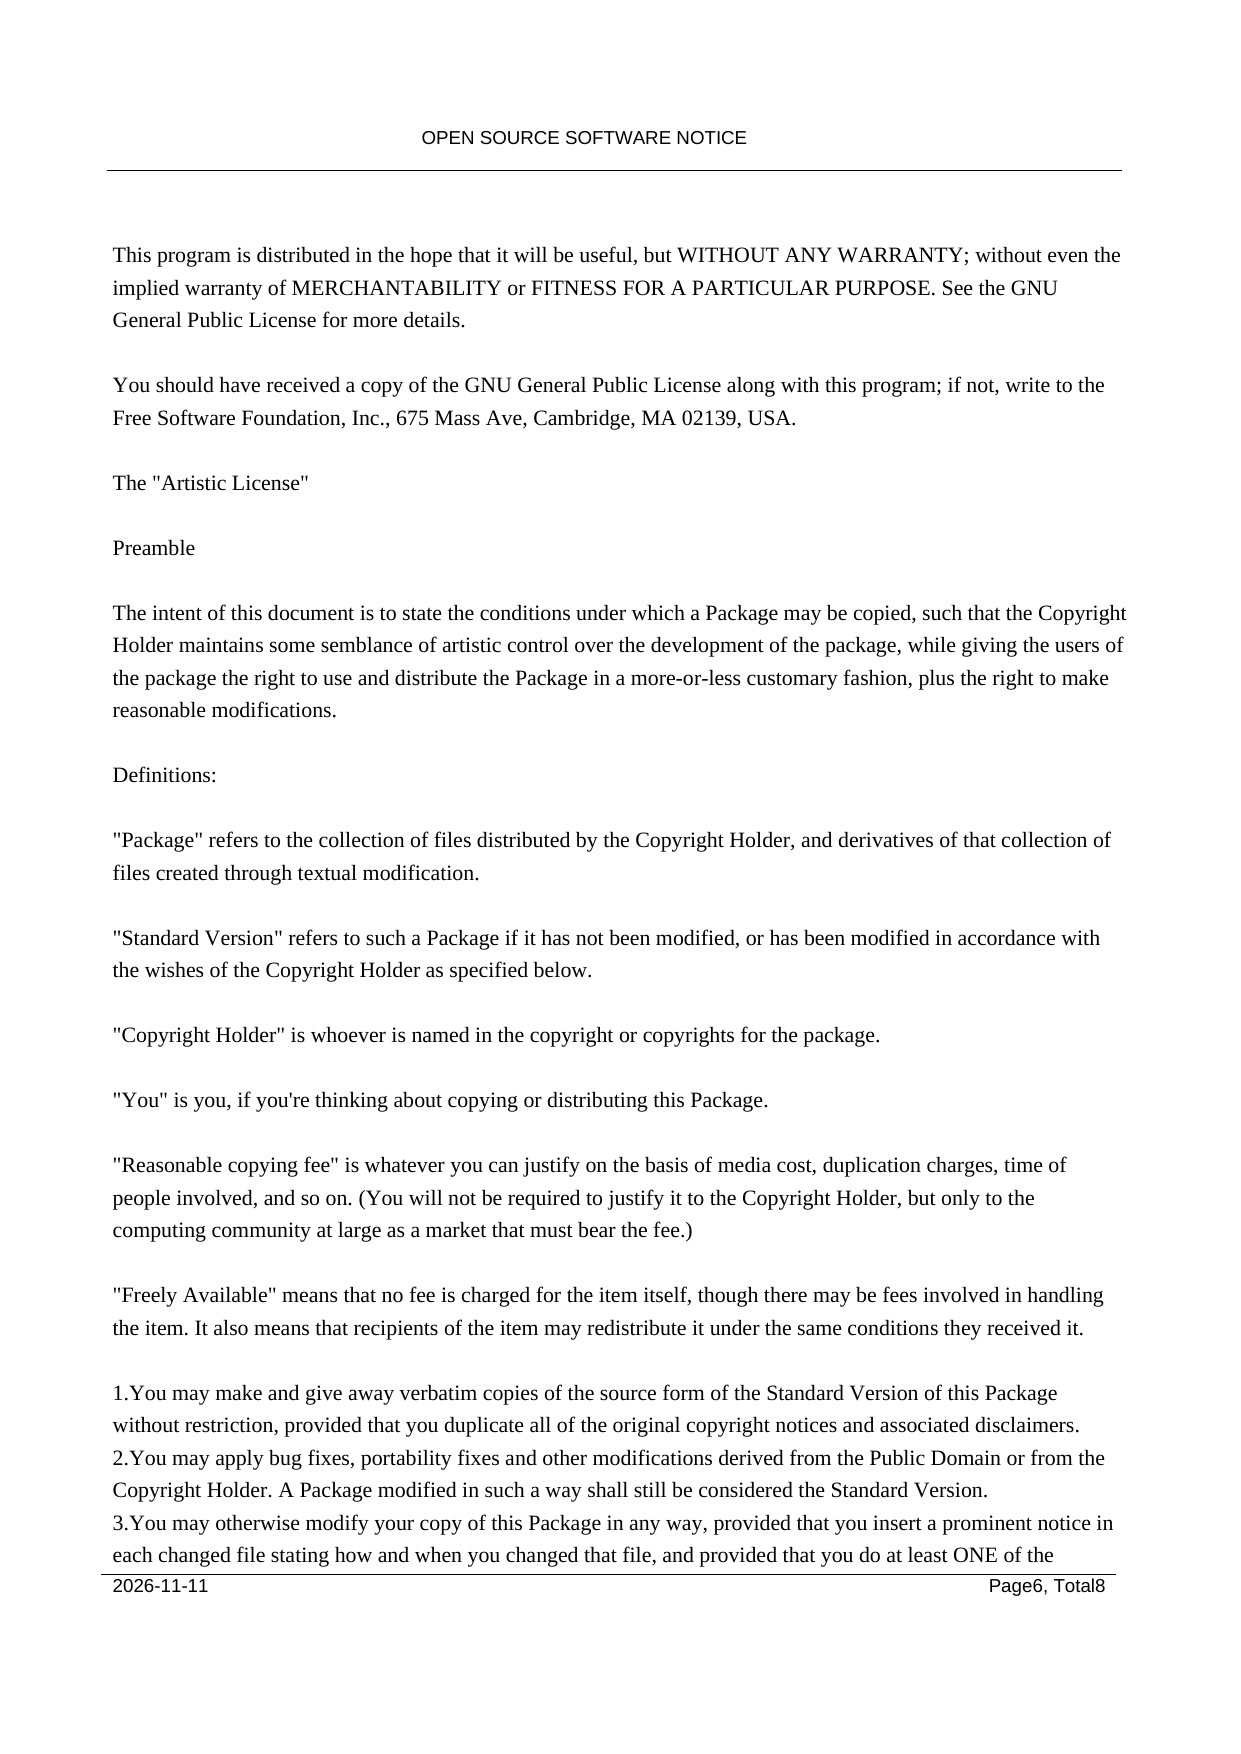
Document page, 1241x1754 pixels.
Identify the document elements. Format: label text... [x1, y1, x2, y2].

text 2.You may apply bug fixes, portability fixes and other modifications derived from the Public Domain or from the Copyright Holder. A Package modified in such a way shall still be considered the Standard Version. [112, 1441, 1128, 1506]
text "Package" refers to the collection of files distributed by the Copyright Holder, and derivatives of that collection of files created through textual modification. [112, 824, 1128, 889]
text 1.You may make and give away verbatim copies of the source form of the Standard Version of this Package without restriction, provided that you duplicate all of the original copyright notices and associated disclaimers. [112, 1376, 1128, 1441]
text The "Artistic License" [112, 466, 1128, 499]
text Definitions: [112, 759, 1128, 791]
text "Reasonable copying fee" is whatever you can justify on the basis of media cost, duplication charges, time of people involved, and so on. (You will not be required to justify it to the Copyright Holder, but only to the computing community at large as a market that must bear the fee.) [112, 1149, 1128, 1246]
text "Copyright Holder" is whoever is named in the copyright or copyrights for the package. [112, 1019, 1128, 1051]
text Preamble [112, 531, 1128, 564]
text The intent of this document is to state the conditions under which a Package may be copied, such that the Copyright Holder maintains some semblance of artistic control over the development of the package, while giving the users of the package the right to use and distribute the Package in a more-or-less customary fashion, plus the right to make reasonable modifications. [112, 596, 1128, 726]
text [112, 206, 1128, 466]
text "Standard Version" refers to such a Package if it has not been modified, or has been modified in accordance with the wishes of the Copyright Holder as specified below. [112, 921, 1128, 986]
text "You" is you, if you're thinking about copying or distributing this Package. [112, 1084, 1128, 1116]
text "Freely Available" means that no fee is charged for the item itself, though there may be fees involved in handling the item. It also means that recipients of the item may redistribute it under the same conditions they received it. [112, 1279, 1128, 1344]
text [112, 1506, 1128, 1571]
